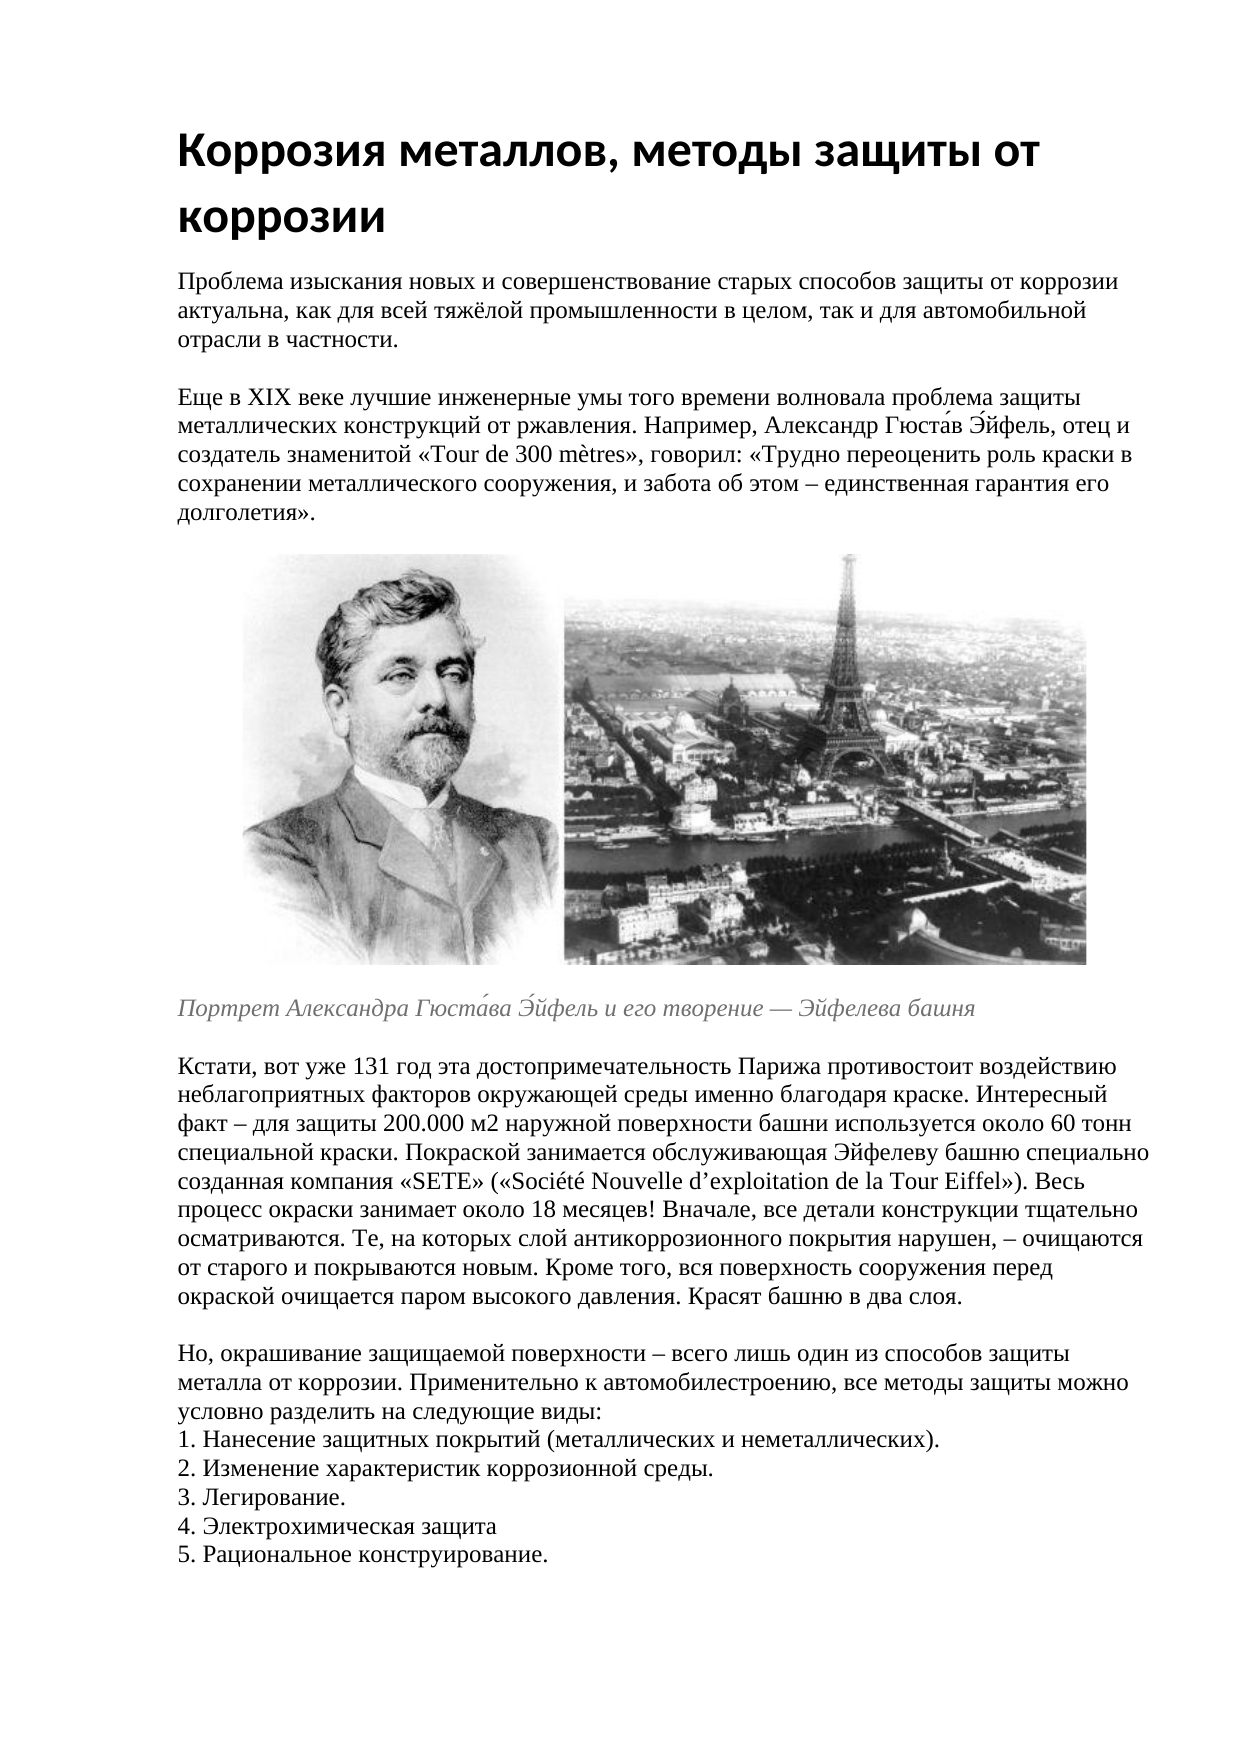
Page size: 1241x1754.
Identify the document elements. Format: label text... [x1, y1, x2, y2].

text Портрет Александра Гюста́ва Э́йфель и его творение — Эйфелева башня Кстати, вот уже 131 год эта достопримечательность Парижа противостоит воздействию неблагоприятных факторов окружающей среды именно благодаря краске. Интересный факт – для защиты 200.000 м2 наружной поверхности башни используется около 60 тонн специальной краски. Покраской занимается обслуживающая Эйфелеву башню специально созданная компания «SETE» («Société Nouvelle d’exploitation de la Tour Eiffel»). Весь процесс окраски занимает около 18 месяцев! Вначале, все детали конструкции тщательно осматриваются. Те, на которых слой антикоррозионного покрытия нарушен, – очищаются от старого и покрываются новым. Кроме того, вся поверхность сооружения перед окраской очищается паром высокого давления. Красят башню в два слоя. Но, окрашивание защищаемой поверхности – всего лишь один из способов защиты металла от коррозии. Применительно к автомобилестроению, все методы защиты можно условно разделить на следующие виды: 1. Нанесение защитных покрытий (металлических и неметаллических). 2. Изменение характеристик коррозионной среды. 3. Легирование. 4. Электрохимическая защита 5. Рациональное конструирование. [177, 993, 1152, 1568]
text Еще в XIX веке лучшие инженерные умы того времени волновала проблема защиты металлических конструкций от ржавления. Например, Александр Гюста́в Э́йфель, отец и создатель знаменитой «Tour de 300 mètres», говорил: «Трудно переоценить роль краски в сохранении металлического сооружения, и забота об этом – единственная гарантия его долголетия». [177, 382, 1152, 526]
picture [242, 554, 1087, 965]
text Проблема изыскания новых и совершенствование старых способов защиты от коррозии актуальна, как для всей тяжёлой промышленности в целом, так и для автомобильной отрасли в частности. [177, 266, 1152, 353]
text Коррозия металлов, методы защиты от коррозии [177, 118, 1152, 245]
